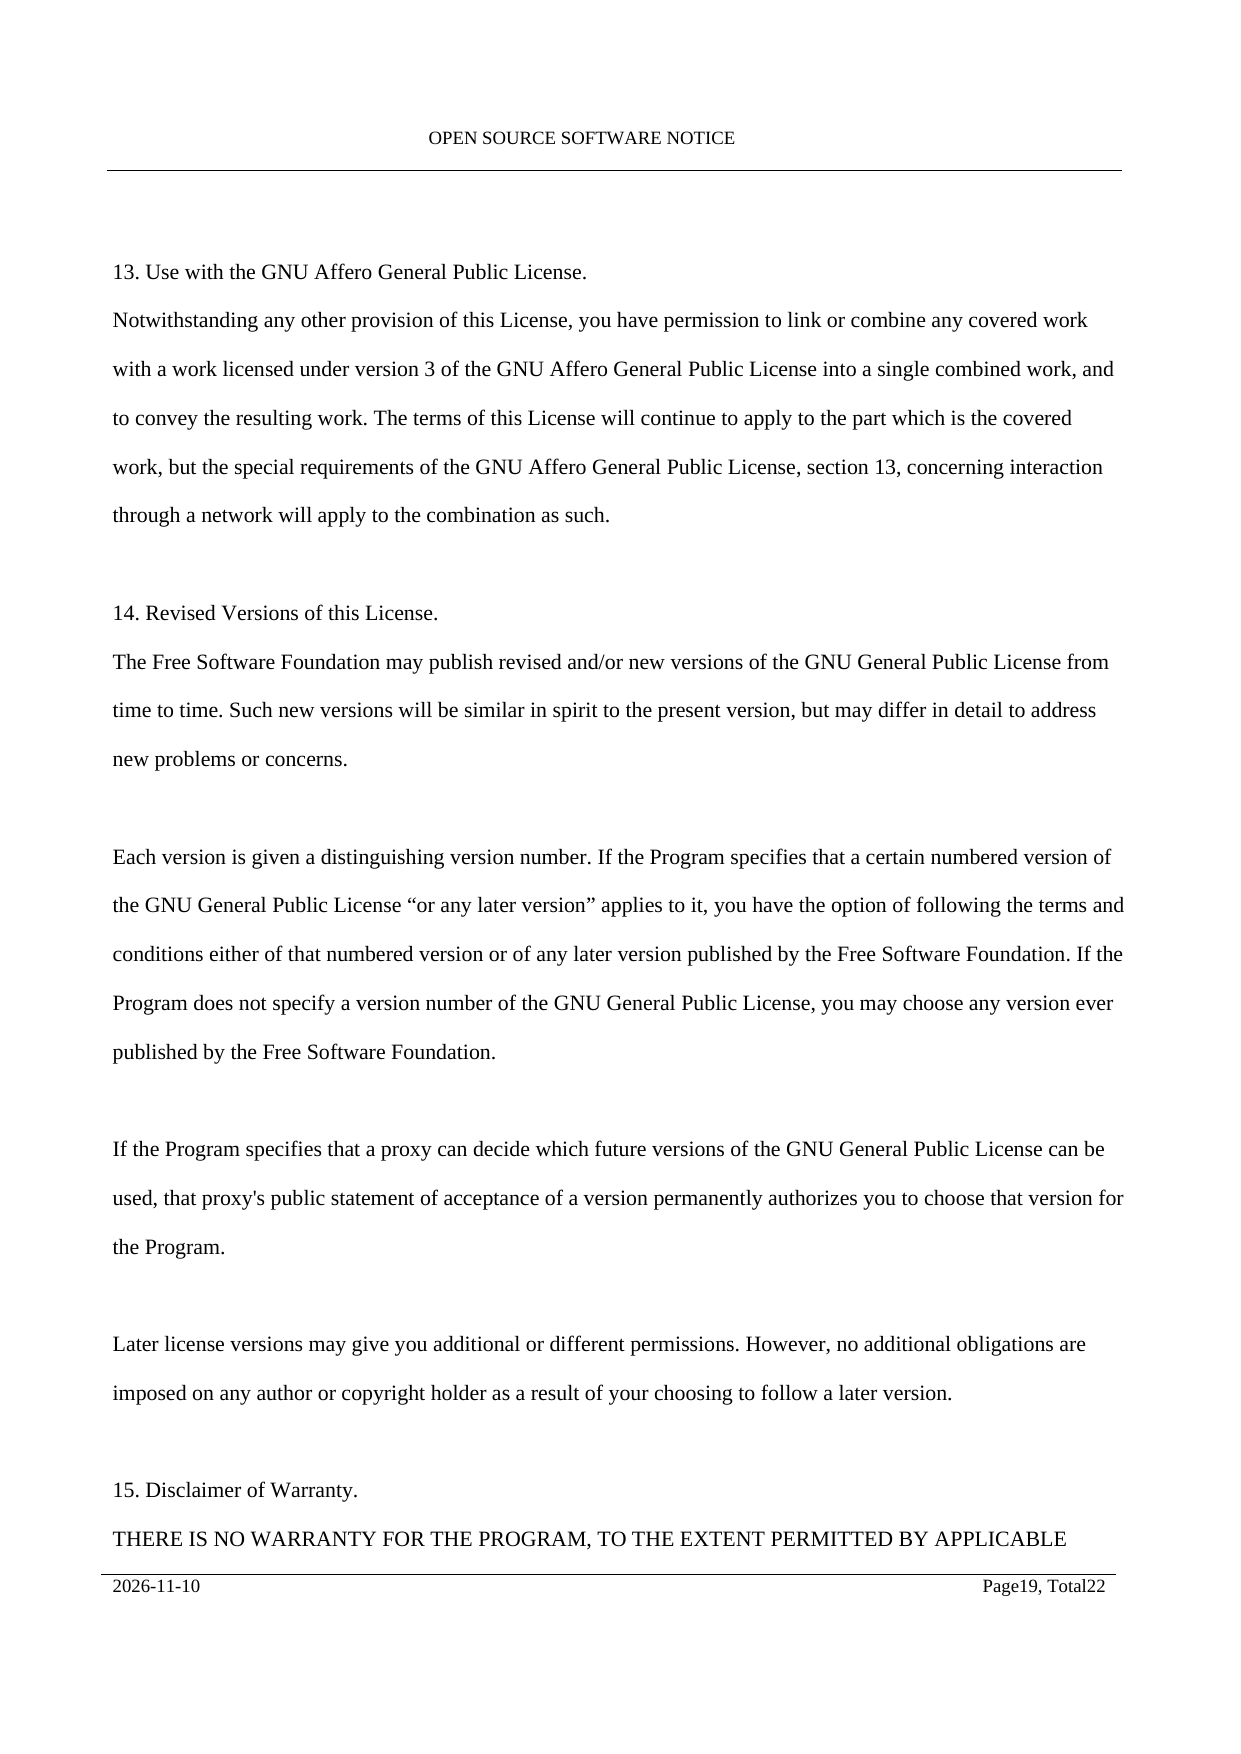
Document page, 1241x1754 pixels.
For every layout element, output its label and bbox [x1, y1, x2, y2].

text [112, 206, 1128, 1555]
